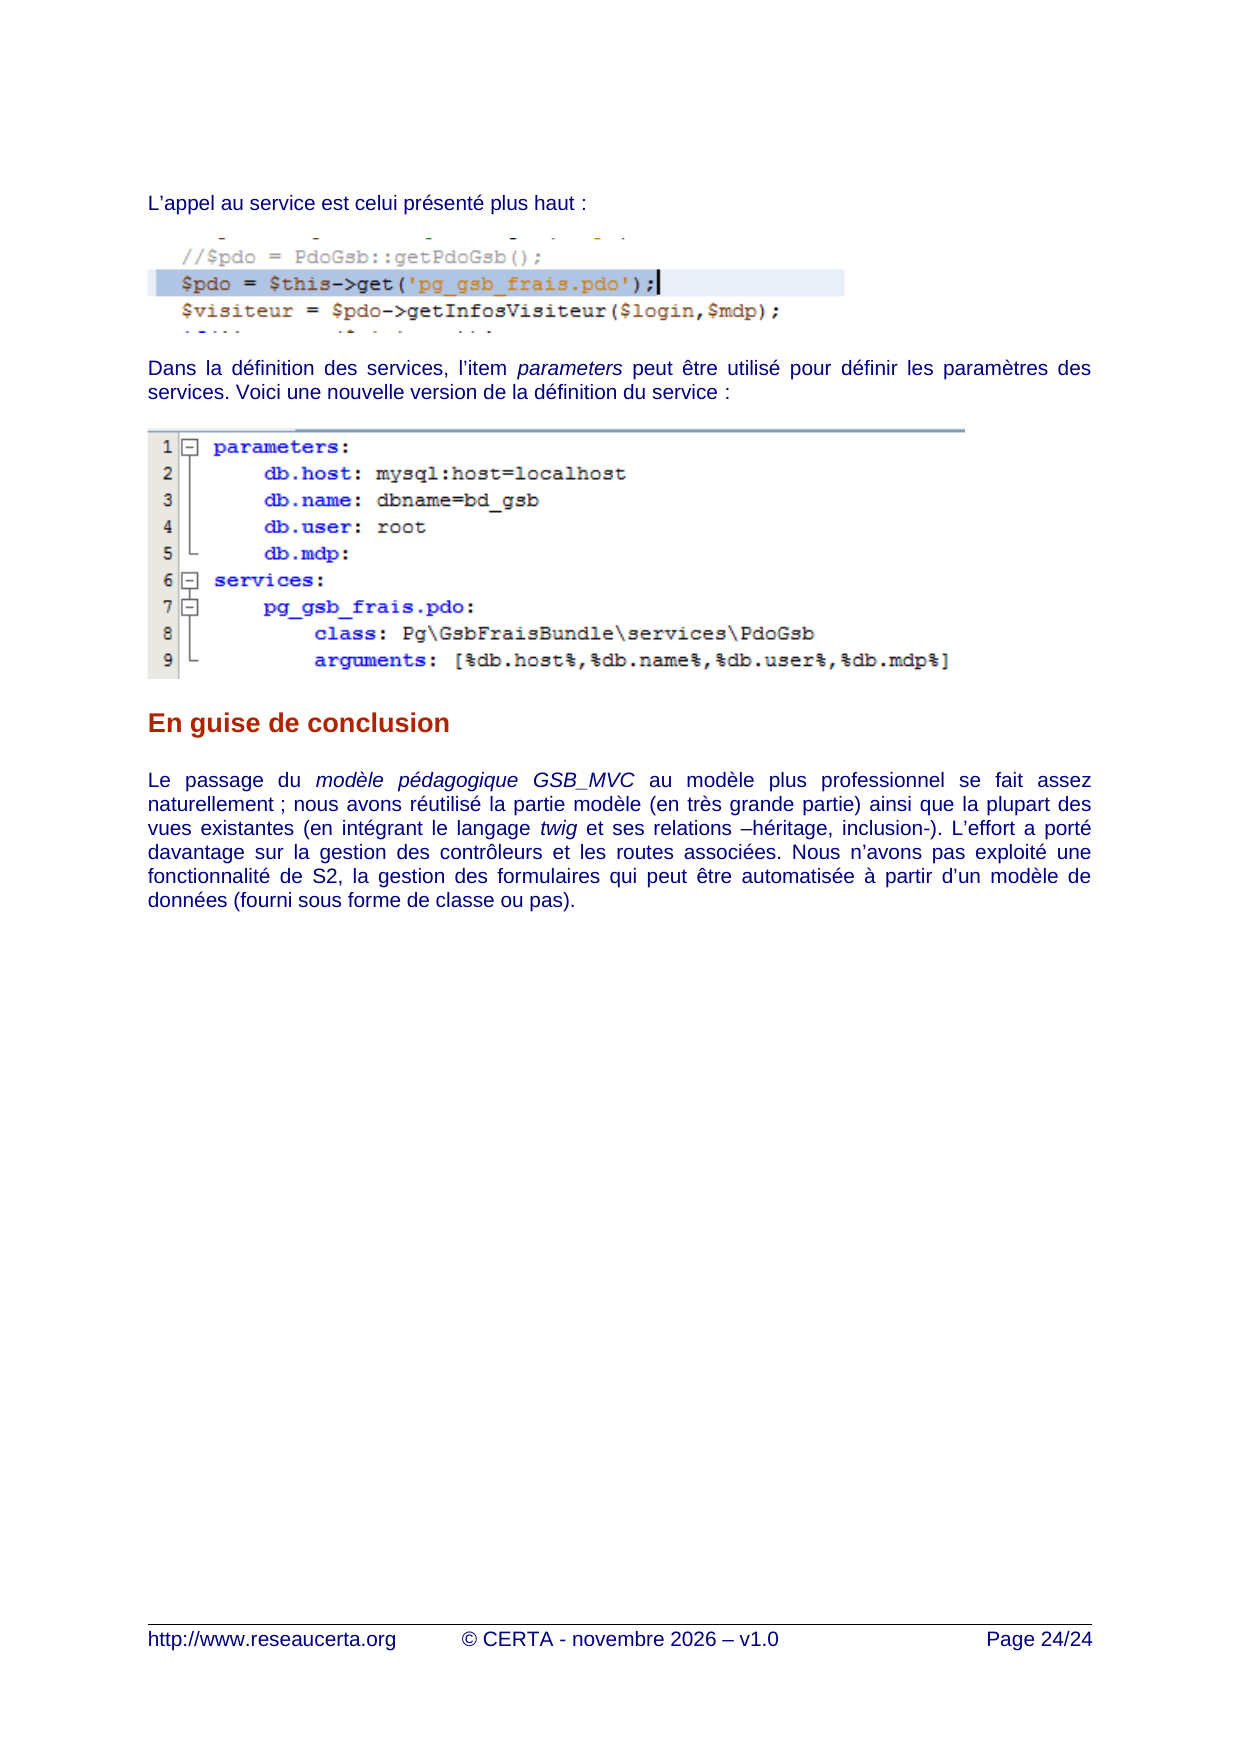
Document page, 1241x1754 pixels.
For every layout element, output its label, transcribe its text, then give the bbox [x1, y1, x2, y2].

picture [147, 428, 965, 679]
subtitle En guise de conclusion [148, 707, 1092, 738]
text L’appel au service est celui présenté plus haut : [148, 191, 1092, 214]
text Le passage du modèle pédagogique GSB_MVC au modèle plus professionnel se fait assez naturellement ; nous avons réutilisé la partie modèle (en très grande partie) ainsi que la plupart des vues existantes (en intégrant le langage twig et ses relations –héritage, inclusion-). L’effort a porté davantage sur la gestion des contrôleurs et les routes associées. Nous n’avons pas exploité une fonctionnalité de S2, la gestion des formulaires qui peut être automatisée à partir d’un modèle de données (fourni sous forme de classe ou pas). [148, 768, 1092, 911]
picture [147, 238, 845, 333]
text Dans la définition des services, l’item parameters peut être utilisé pour définir les paramètres des services. Voici une nouvelle version de la définition du service : [148, 356, 1092, 404]
